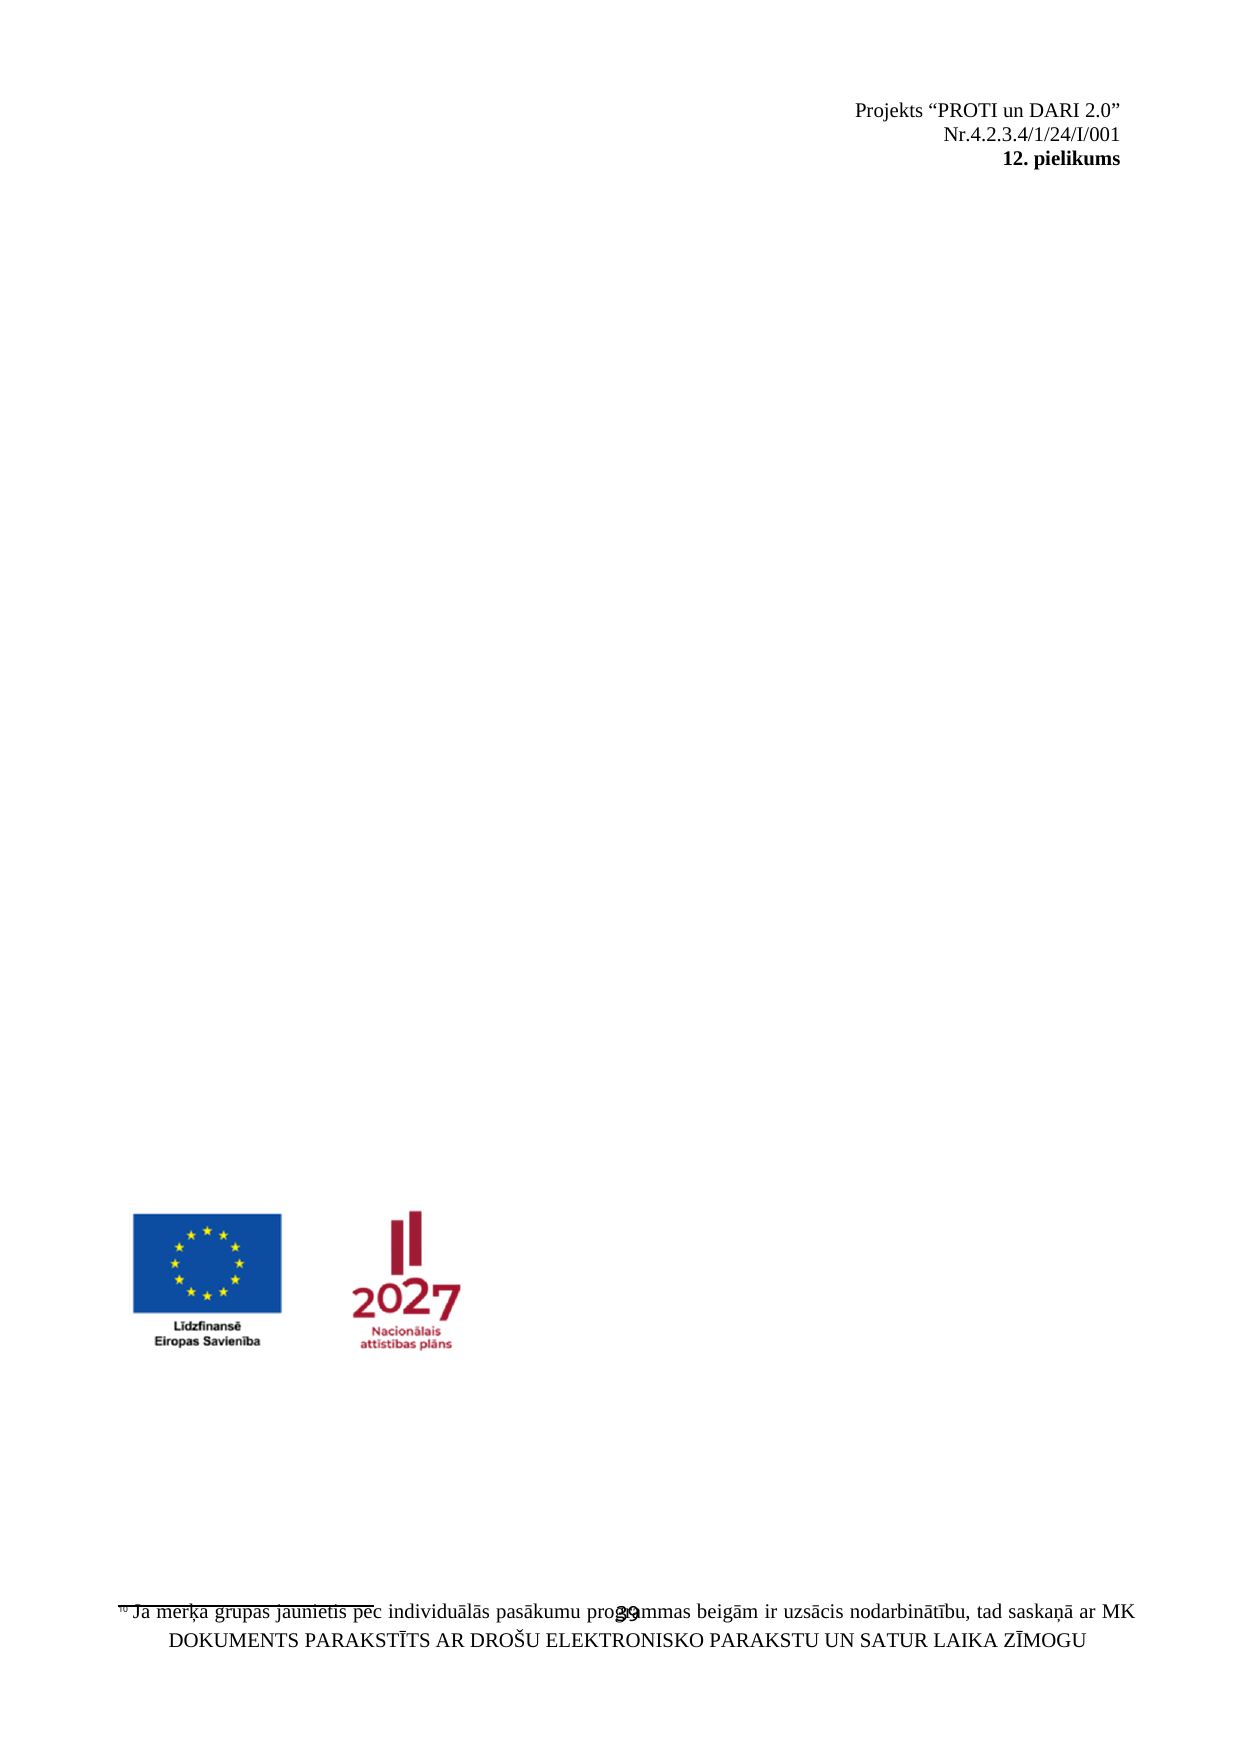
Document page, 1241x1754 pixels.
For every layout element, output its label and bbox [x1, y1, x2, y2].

picture [126, 1208, 464, 1352]
